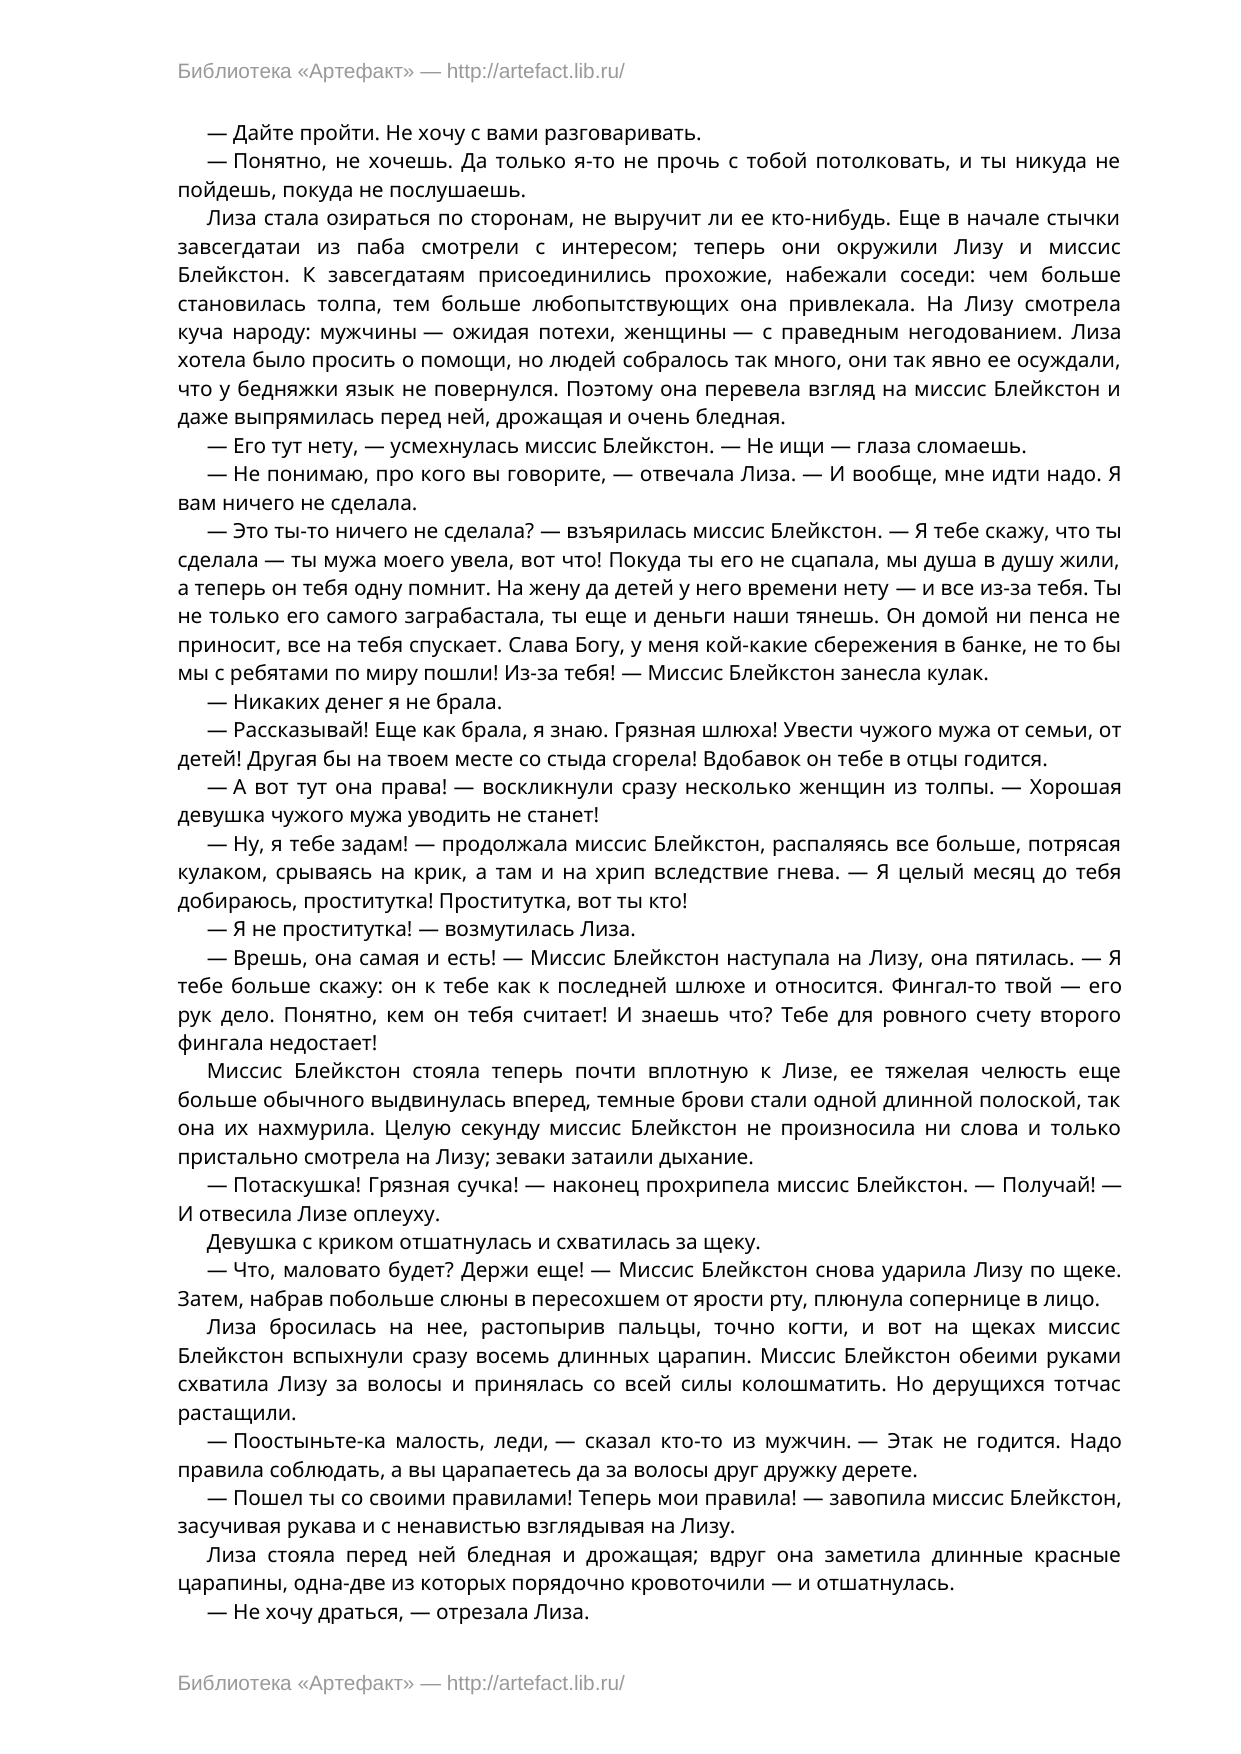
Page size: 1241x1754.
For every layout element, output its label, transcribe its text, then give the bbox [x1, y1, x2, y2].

text — Пошел ты со своими правилами! Теперь мои правила! — завопила миссис Блейкстон, засучивая рукава и с ненавистью взглядывая на Лизу. [177, 1483, 1122, 1540]
text Лиза стояла перед ней бледная и дрожащая; вдруг она заметила длинные красные царапины, одна-две из которых порядочно кровоточили — и отшатнулась. [177, 1540, 1122, 1597]
text — Его тут нету, — усмехнулась миссис Блейкстон. — Не ищи — глаза сломаешь. [177, 431, 1122, 459]
text — Я не проститутка! — возмутилась Лиза. [177, 914, 1122, 943]
text — Поостыньте-ка малость, леди, — сказал кто-то из мужчин. — Этак не годится. Надо правила соблюдать, а вы царапаетесь да за волосы друг дружку дерете. [177, 1426, 1122, 1483]
text — А вот тут она права! — воскликнули сразу несколько женщин из толпы. — Хорошая девушка чужого мужа уводить не станет! [177, 772, 1122, 829]
text — Рассказывай! Еще как брала, я знаю. Грязная шлюха! Увести чужого мужа от семьи, от детей! Другая бы на твоем месте со стыда сгорела! Вдобавок он тебе в отцы годится. [177, 715, 1122, 772]
text Миссис Блейкстон стояла теперь почти вплотную к Лизе, ее тяжелая челюсть еще больше обычного выдвинулась вперед, темные брови стали одной длинной полоской, так она их нахмурила. Целую секунду миссис Блейкстон не произносила ни слова и только пристально смотрела на Лизу; зеваки затаили дыхание. [177, 1057, 1122, 1170]
text — Не понимаю, про кого вы говорите, — отвечала Лиза. — И вообще, мне идти надо. Я вам ничего не сделала. [177, 459, 1122, 516]
text — Врешь, она самая и есть! — Миссис Блейкстон наступала на Лизу, она пятилась. — Я тебе больше скажу: он к тебе как к последней шлюхе и относится. Фингал-то твой — его рук дело. Понятно, кем он тебя считает! И знаешь что? Тебе для ровного счету второго фингала недостает! [177, 943, 1122, 1057]
text — Потаскушка! Грязная сучка! — наконец прохрипела миссис Блейкстон. — Получай! — И отвесила Лизе оплеуху. [177, 1170, 1122, 1227]
text — Что, маловато будет? Держи еще! — Миссис Блейкстон снова ударила Лизу по щеке. Затем, набрав побольше слюны в пересохшем от ярости рту, плюнула сопернице в лицо. [177, 1256, 1122, 1312]
text Девушка с криком отшатнулась и схватилась за щеку. [177, 1227, 1122, 1256]
text — Это ты-то ничего не сделала? — взъярилась миссис Блейкстон. — Я тебе скажу, что ты сделала — ты мужа моего увела, вот что! Покуда ты его не сцапала, мы душа в душу жили, а теперь он тебя одну помнит. На жену да детей у него времени нету — и все из-за тебя. Ты не только его самого заграбастала, ты еще и деньги наши тянешь. Он домой ни пенса не приносит, все на тебя спускает. Слава Богу, у меня кой-какие сбережения в банке, не то бы мы с ребятами по миру пошли! Из-за тебя! — Миссис Блейкстон занесла кулак. [177, 516, 1122, 687]
text — Ну, я тебе задам! — продолжала миссис Блейкстон, распаляясь все больше, потрясая кулаком, срываясь на крик, а там и на хрип вследствие гнева. — Я целый месяц до тебя добираюсь, проститутка! Проститутка, вот ты кто! [177, 829, 1122, 914]
text — Дайте пройти. Не хочу с вами разговаривать. [177, 118, 1122, 147]
text Лиза стала озираться по сторонам, не выручит ли ее кто-нибудь. Еще в начале стычки завсегдатаи из паба смотрели с интересом; теперь они окружили Лизу и миссис Блейкстон. К завсегдатаям присоединились прохожие, набежали соседи: чем больше становилась толпа, тем больше любопытствующих она привлекала. На Лизу смотрела куча народу: мужчины — ожидая потехи, женщины — с праведным негодованием. Лиза хотела было просить о помощи, но людей собралось так много, они так явно ее осуждали, что у бедняжки язык не повернулся. Поэтому она перевела взгляд на миссис Блейкстон и даже выпрямилась перед ней, дрожащая и очень бледная. [177, 203, 1122, 431]
text Лиза бросилась на нее, растопырив пальцы, точно когти, и вот на щеках миссис Блейкстон вспыхнули сразу восемь длинных царапин. Миссис Блейкстон обеими руками схватила Лизу за волосы и принялась со всей силы колошматить. Но дерущихся тотчас растащили. [177, 1312, 1122, 1426]
text — Понятно, не хочешь. Да только я-то не прочь с тобой потолковать, и ты никуда не пойдешь, покуда не послушаешь. [177, 147, 1122, 203]
text — Никаких денег я не брала. [177, 687, 1122, 715]
text — Не хочу драться, — отрезала Лиза. [177, 1597, 1122, 1625]
